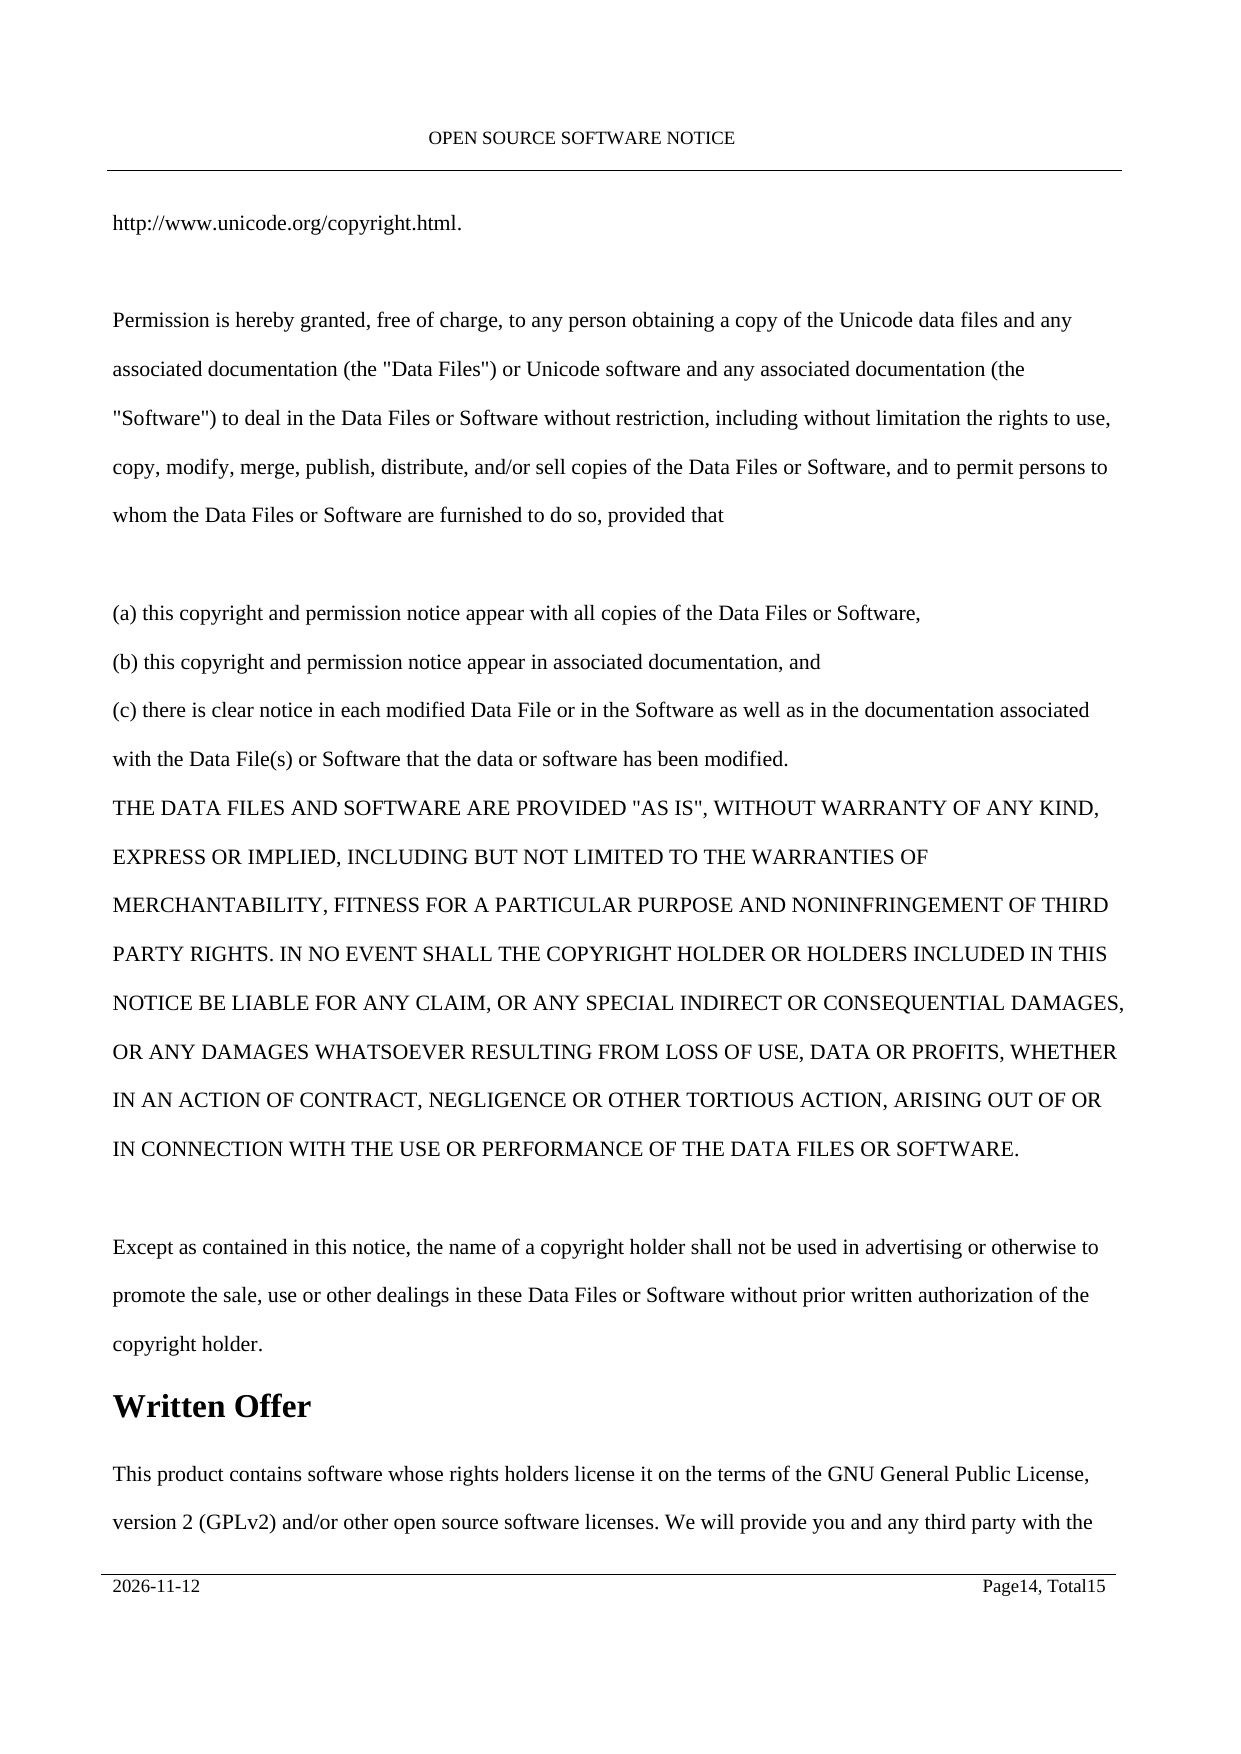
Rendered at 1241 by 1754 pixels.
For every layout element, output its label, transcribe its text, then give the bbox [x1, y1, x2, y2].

text Written Offer [112, 1373, 1128, 1438]
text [112, 206, 1128, 1360]
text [112, 1457, 1128, 1538]
